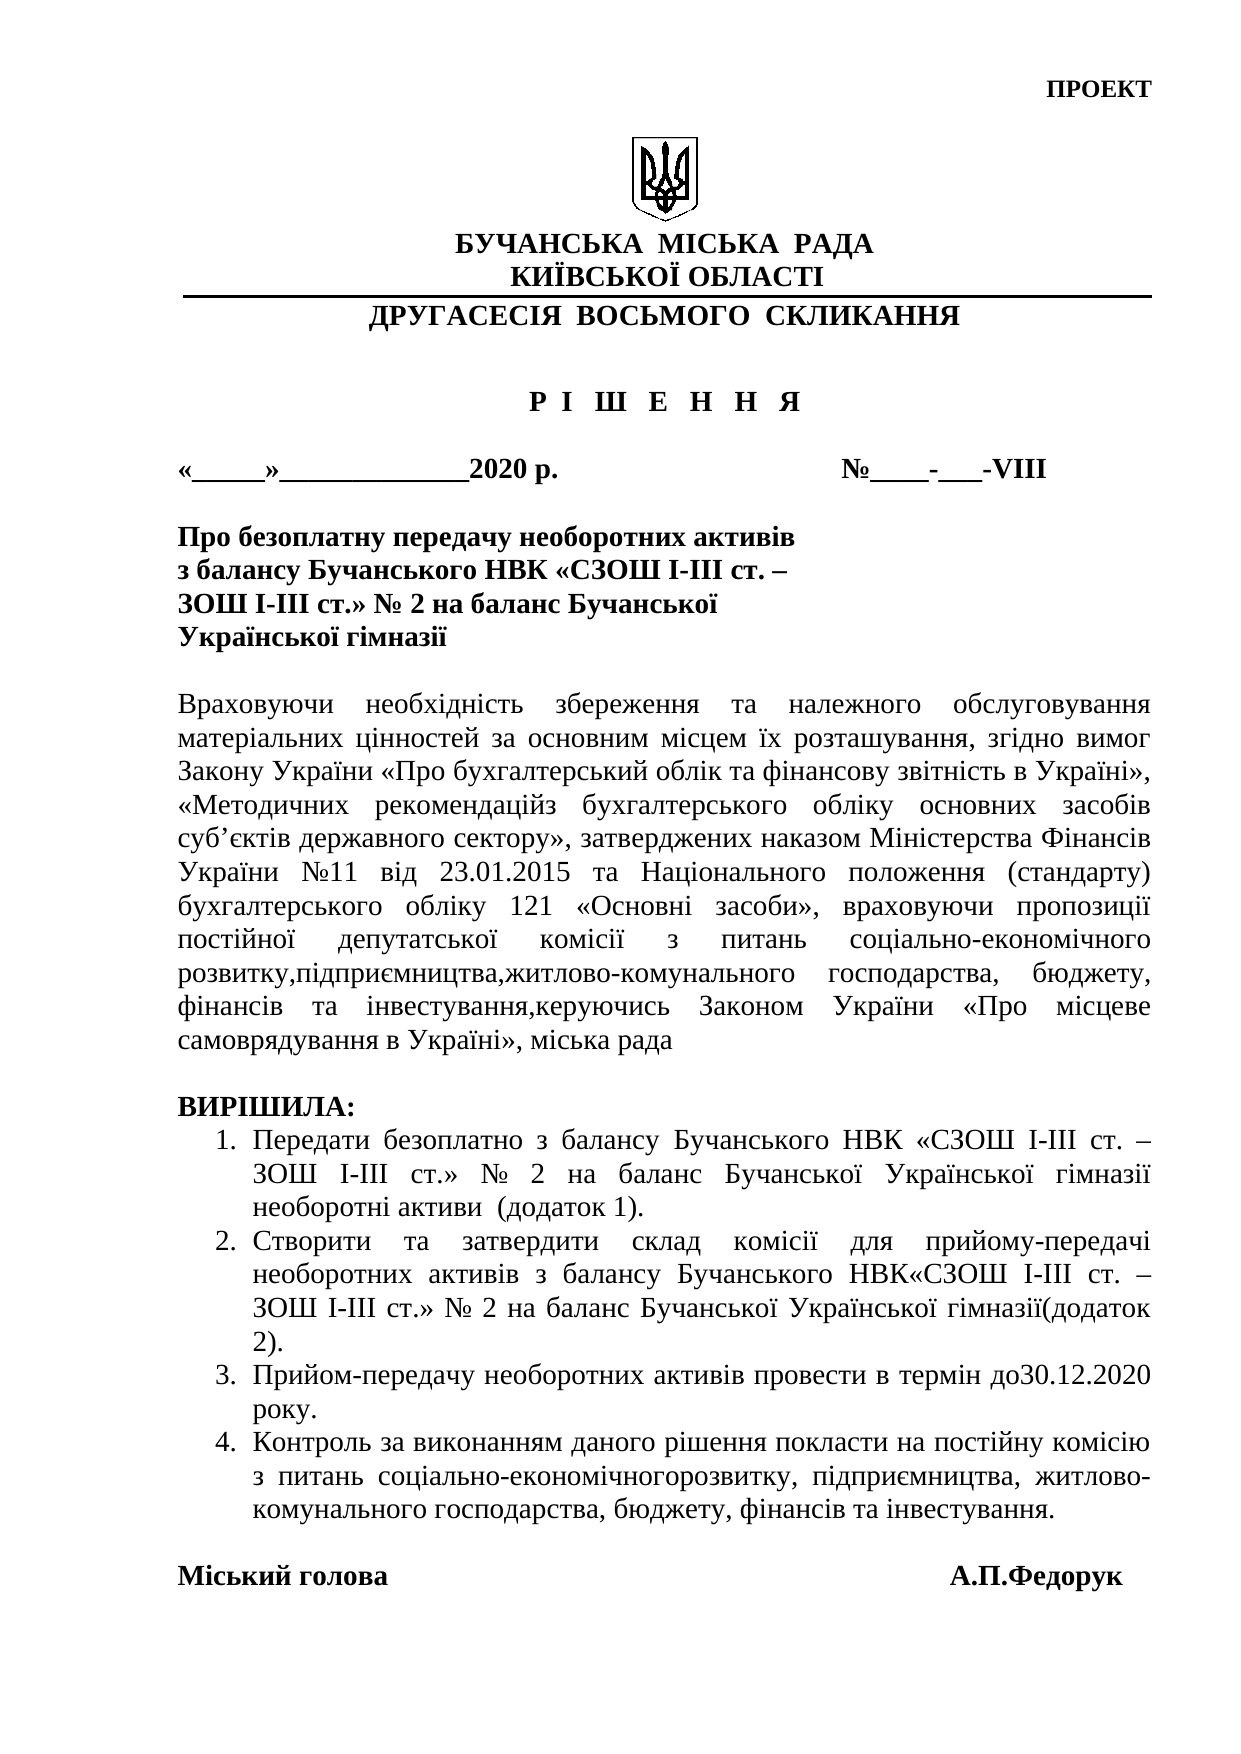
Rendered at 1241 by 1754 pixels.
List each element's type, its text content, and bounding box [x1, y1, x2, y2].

subtitle ПРОЕКТ [177, 74, 1152, 103]
text ЗОШ І-ІІІ ст.» № 2 на баланс Бучанської [177, 586, 1152, 619]
subtitle Р І Ш Е Н Н Я [177, 384, 1152, 418]
list Контроль за виконанням даного рішення покласти на постійну комісію з питань соціально-економічногорозвитку, підприємництва, житлово-комунального господарства, бюджету, фінансів та інвестування. [215, 1424, 1152, 1525]
list Передати безоплатно з балансу Бучанського НВК «СЗОШ І-ІІІ ст. – ЗОШ І-ІІІ ст.» № 2 на баланс Бучанської Української гімназії необоротні активи (додаток 1). [215, 1122, 1152, 1223]
list Прийом-передачу необоротних активів провести в термін до30.12.2020 року. [215, 1357, 1152, 1424]
text ВИРІШИЛА: [177, 1089, 1152, 1122]
subtitle «_____»_____________2020 р. №____-___-VIІІ [177, 452, 1152, 485]
text Міський голова А.П.Федорук [177, 1558, 1152, 1592]
text з балансу Бучанського НВК «СЗОШ І-ІІІ ст. – [177, 552, 1152, 586]
text БУЧАНСЬКА МІСЬКА РАДА [177, 226, 1152, 259]
subtitle КИЇВСЬКОЇ ОБЛАСТІ [183, 259, 1152, 295]
text ДРУГАСЕСІЯ ВОСЬМОГО СКЛИКАННЯ [177, 298, 1152, 332]
text Української гімназії [177, 619, 1152, 653]
text Про безоплатну передачу необоротних активів [177, 519, 1152, 552]
list Створити та затвердити склад комісії для прийому-передачі необоротних активів з балансу Бучанського НВК«СЗОШ І-ІІІ ст. – ЗОШ І-ІІІ ст.» № 2 на баланс Бучанської Української гімназії(додаток 2). [215, 1223, 1152, 1357]
text Враховуючи необхідність збереження та належного обслуговування матеріальних цінностей за основним місцем їх розташування, згідно вимог Закону України «Про бухгалтерський облік та фінансову звітність в Україні», «Методичних рекомендаційз бухгалтерського обліку основних засобів суб’єктів державного сектору», затверджених наказом Міністерства Фінансів України №11 від 23.01.2015 та Національного положення (стандарту) бухгалтерського обліку 121 «Основні засоби», враховуючи пропозиції постійної депутатської комісії з питань соціально-економічного розвитку,підприємництва,житлово-комунального господарства, бюджету, фінансів та інвестування,керуючись Законом України «Про місцеве самоврядування в Україні», міська рада [177, 686, 1152, 1055]
